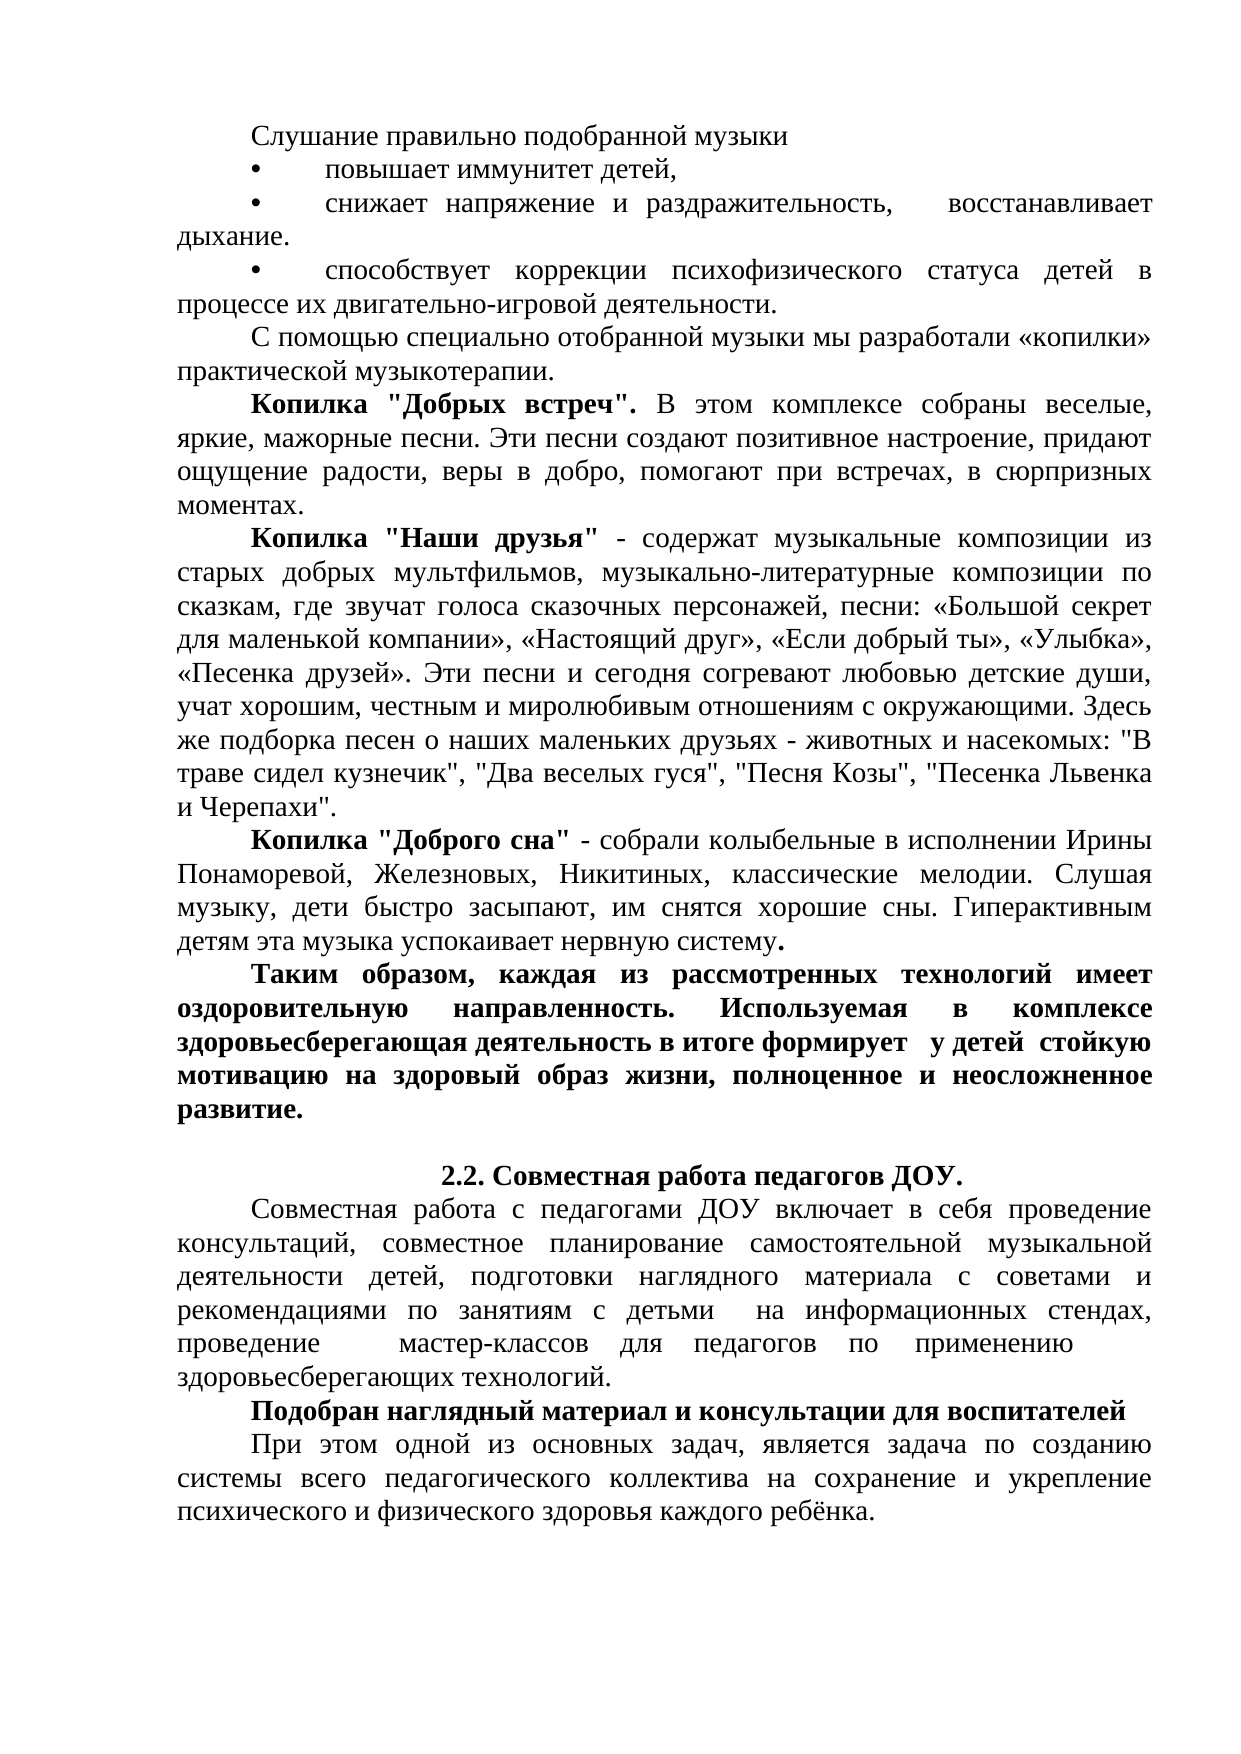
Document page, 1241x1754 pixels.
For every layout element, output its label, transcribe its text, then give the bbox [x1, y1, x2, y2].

text С помощью специально отобранной музыки мы разработали «копилки» практической музыкотерапии. [177, 319, 1153, 386]
list повышает иммунитет детей, [177, 151, 1153, 185]
text Копилка "Наши друзья" - содержат музыкальные композиции из старых добрых мультфильмов, музыкально-литературные композиции по сказкам, где звучат голоса сказочных персонажей, песни: «Большой секрет для маленькой компании», «Настоящий друг», «Если добрый ты», «Улыбка», «Песенка друзей». Эти песни и сегодня согревают любовью детские души, учат хорошим, честным и миролюбивым отношениям с окружающими. Здесь же подборка песен о наших маленьких друзьях - животных и насекомых: "В траве сидел кузнечик", "Два веселых гуся", "Песня Козы", "Песенка Львенка и Черепахи". [177, 521, 1153, 822]
text Таким образом, каждая из рассмотренных технологий имеет оздоровительную направленность. Используемая в комплексе здоровьесберегающая деятельность в итоге формирует у детей стойкую мотивацию на здоровый образ жизни, полноценное и неосложненное развитие. [177, 957, 1153, 1124]
list снижает напряжение и раздражительность, восстанавливает дыхание. [177, 185, 1153, 252]
text Копилка "Доброго сна" - собрали колыбельные в исполнении Ирины Понаморевой, Железновых, Никитиных, классические мелодии. Слушая музыку, дети быстро засыпают, им снятся хорошие сны. Гиперактивным детям эта музыка успокаивает нервную систему. [177, 822, 1153, 957]
text Подобран наглядный материал и консультации для воспитателей [177, 1393, 1153, 1426]
text 2.2. Совместная работа педагогов ДОУ. [177, 1158, 1153, 1191]
text При этом одной из основных задач, является задача по созданию системы всего педагогического коллектива на сохранение и укрепление психического и физического здоровья каждого ребёнка. [177, 1426, 1153, 1527]
text Копилка "Добрых встреч". В этом комплексе собраны веселые, яркие, мажорные песни. Эти песни создают позитивное настроение, придают ощущение радости, веры в добро, помогают при встречах, в сюрпризных моментах. [177, 386, 1153, 521]
text Слушание правильно подобранной музыки [177, 118, 1153, 151]
list способствует коррекции психофизического статуса детей в процессе их двигательно-игровой деятельности. [177, 252, 1153, 319]
text Совместная работа с педагогами ДОУ включает в себя проведение консультаций, совместное планирование самостоятельной музыкальной деятельности детей, подготовки наглядного материала с советами и рекомендациями по занятиям с детьми на информационных стендах, проведение мастер-классов для педагогов по применению здоровьесберегающих технологий. [177, 1191, 1153, 1393]
